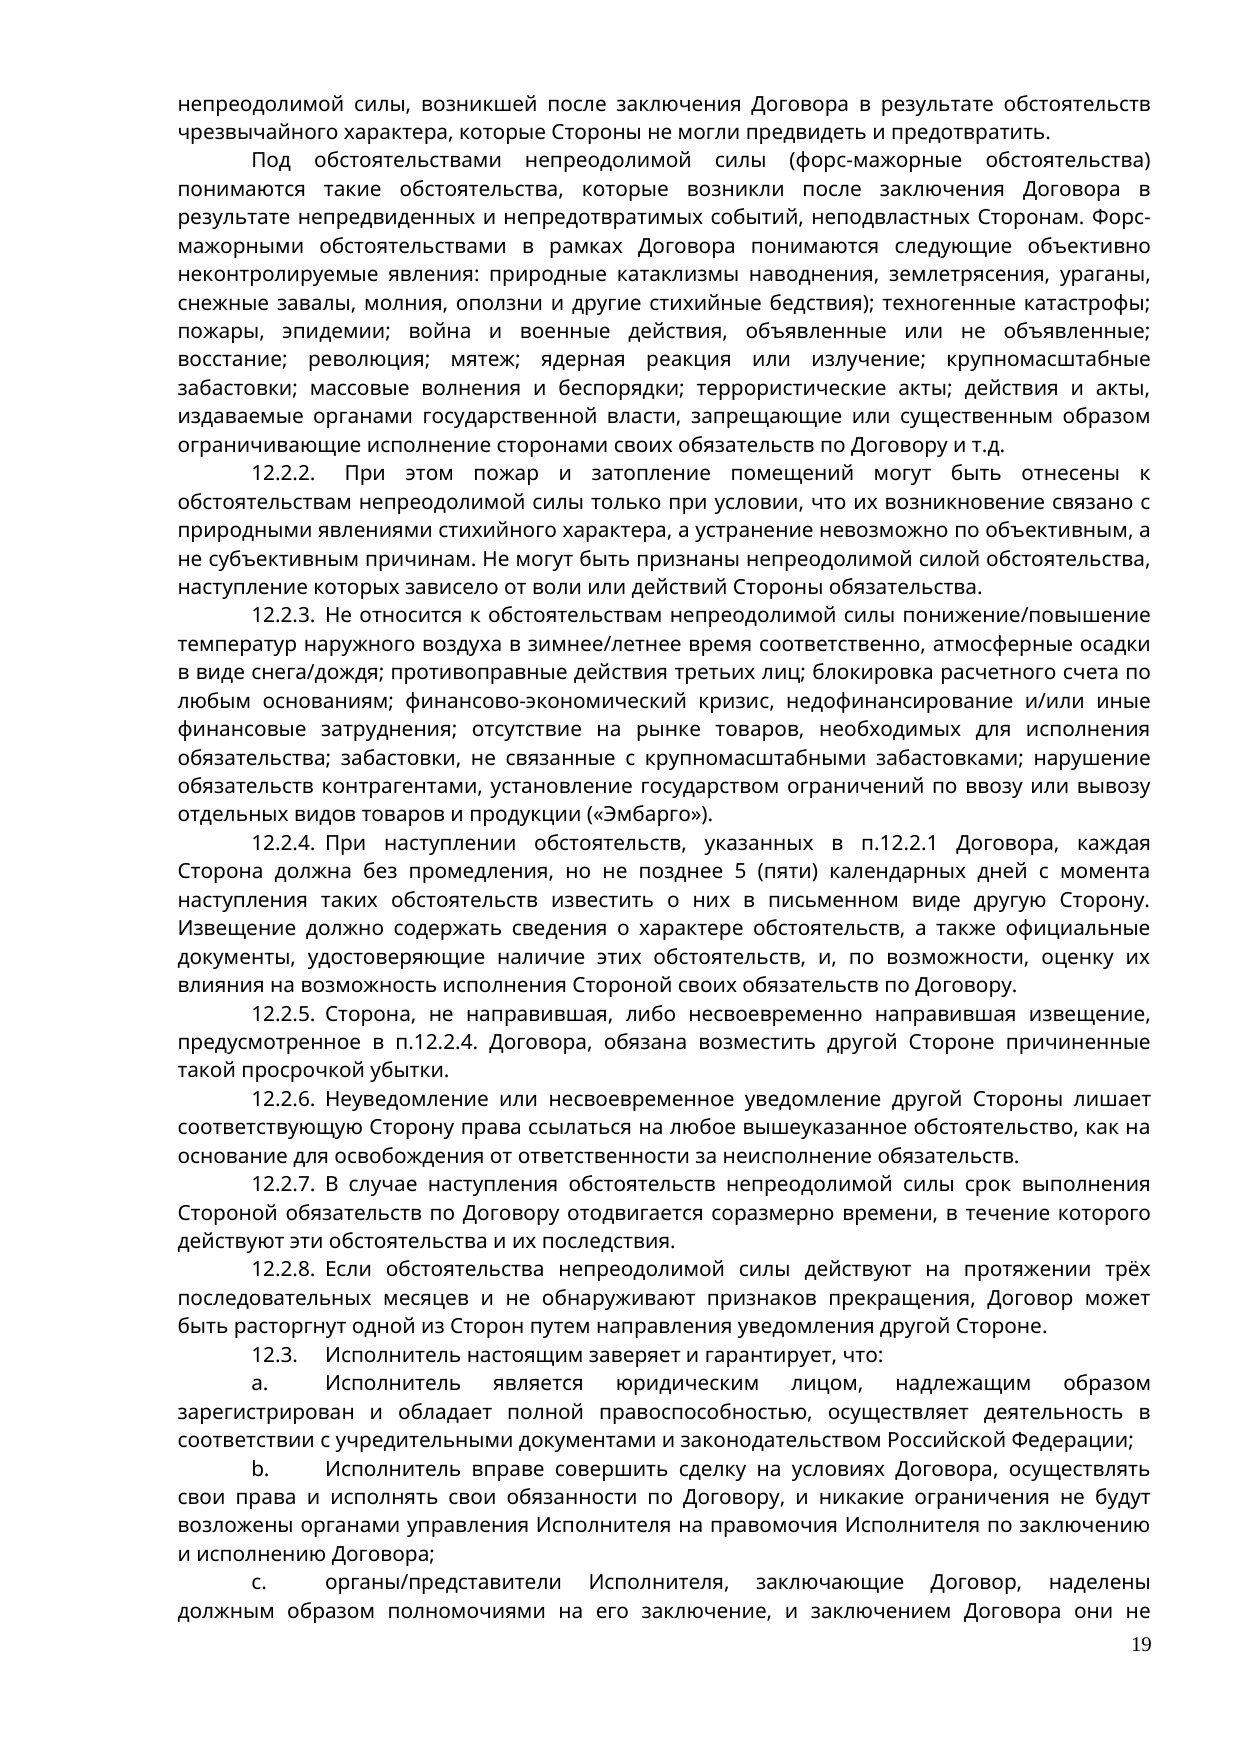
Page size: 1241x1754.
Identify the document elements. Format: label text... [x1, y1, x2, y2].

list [177, 1567, 1152, 1624]
list Если обстоятельства непреодолимой силы действуют на протяжении трёх последовательных месяцев и не обнаруживают признаков прекращения, Договор может быть расторгнут одной из Сторон путем направления уведомления другой Стороне. [177, 1254, 1152, 1340]
list При этом пожар и затопление помещений могут быть отнесены к обстоятельствам непреодолимой силы только при условии, что их возникновение связано с природными явлениями стихийного характера, а устранение невозможно по объективным, а не субъективным причинам. Не могут быть признаны непреодолимой силой обстоятельства, наступление которых зависело от воли или действий Стороны обязательства. [177, 458, 1152, 601]
list Исполнитель настоящим заверяет и гарантирует, что: [177, 1340, 1152, 1368]
list Не относится к обстоятельствам непреодолимой силы понижение/повышение температур наружного воздуха в зимнее/летнее время соответственно, атмосферные осадки в виде снега/дождя; противоправные действия третьих лиц; блокировка расчетного счета по любым основаниям; финансово-экономический кризис, недофинансирование и/или иные финансовые затруднения; отсутствие на рынке товаров, необходимых для исполнения обязательства; забастовки, не связанные с крупномасштабными забастовками; нарушение обязательств контрагентами, установление государством ограничений по ввозу или вывозу отдельных видов товаров и продукции («Эмбарго»). [177, 601, 1152, 828]
list Исполнитель вправе совершить сделку на условиях Договора, осуществлять свои права и исполнять свои обязанности по Договору, и никакие ограничения не будут возложены органами управления Исполнителя на правомочия Исполнителя по заключению и исполнению Договора; [177, 1454, 1152, 1567]
list Исполнитель является юридическим лицом, надлежащим образом зарегистрирован и обладает полной правоспособностью, осуществляет деятельность в соответствии с учредительными документами и законодательством Российской Федерации; [177, 1368, 1152, 1454]
list Неуведомление или несвоевременное уведомление другой Стороны лишает соответствующую Сторону права ссылаться на любое вышеуказанное обстоятельство, как на основание для освобождения от ответственности за неисполнение обязательств. [177, 1084, 1152, 1169]
list При наступлении обстоятельств, указанных в п.12.2.1 Договора, каждая Сторона должна без промедления, но не позднее 5 (пяти) календарных дней с момента наступления таких обстоятельств известить о них в письменном виде другую Сторону. Извещение должно содержать сведения о характере обстоятельств, а также официальные документы, удостоверяющие наличие этих обстоятельств, и, по возможности, оценку их влияния на возможность исполнения Стороной своих обязательств по Договору. [177, 828, 1152, 999]
text Под обстоятельствами непреодолимой силы (форс-мажорные обстоятельства) понимаются такие обстоятельства, которые возникли после заключения Договора в результате непредвиденных и непредотвратимых событий, неподвластных Сторонам. Форс-мажорными обстоятельствами в рамках Договора понимаются следующие объективно неконтролируемые явления: природные катаклизмы наводнения, землетрясения, ураганы, снежные завалы, молния, оползни и другие стихийные бедствия); техногенные катастрофы; пожары, эпидемии; война и военные действия, объявленные или не объявленные; восстание; революция; мятеж; ядерная реакция или излучение; крупномасштабные забастовки; массовые волнения и беспорядки; террористические акты; действия и акты, издаваемые органами государственной власти, запрещающие или существенным образом ограничивающие исполнение сторонами своих обязательств по Договору и т.д. [177, 146, 1152, 458]
list Сторона, не направившая, либо несвоевременно направившая извещение, предусмотренное в п.12.2.4. Договора, обязана возместить другой Стороне причиненные такой просрочкой убытки. [177, 999, 1152, 1084]
list В случае наступления обстоятельств непреодолимой силы срок выполнения Стороной обязательств по Договору отодвигается соразмерно времени, в течение которого действуют эти обстоятельства и их последствия. [177, 1169, 1152, 1254]
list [177, 89, 1152, 146]
